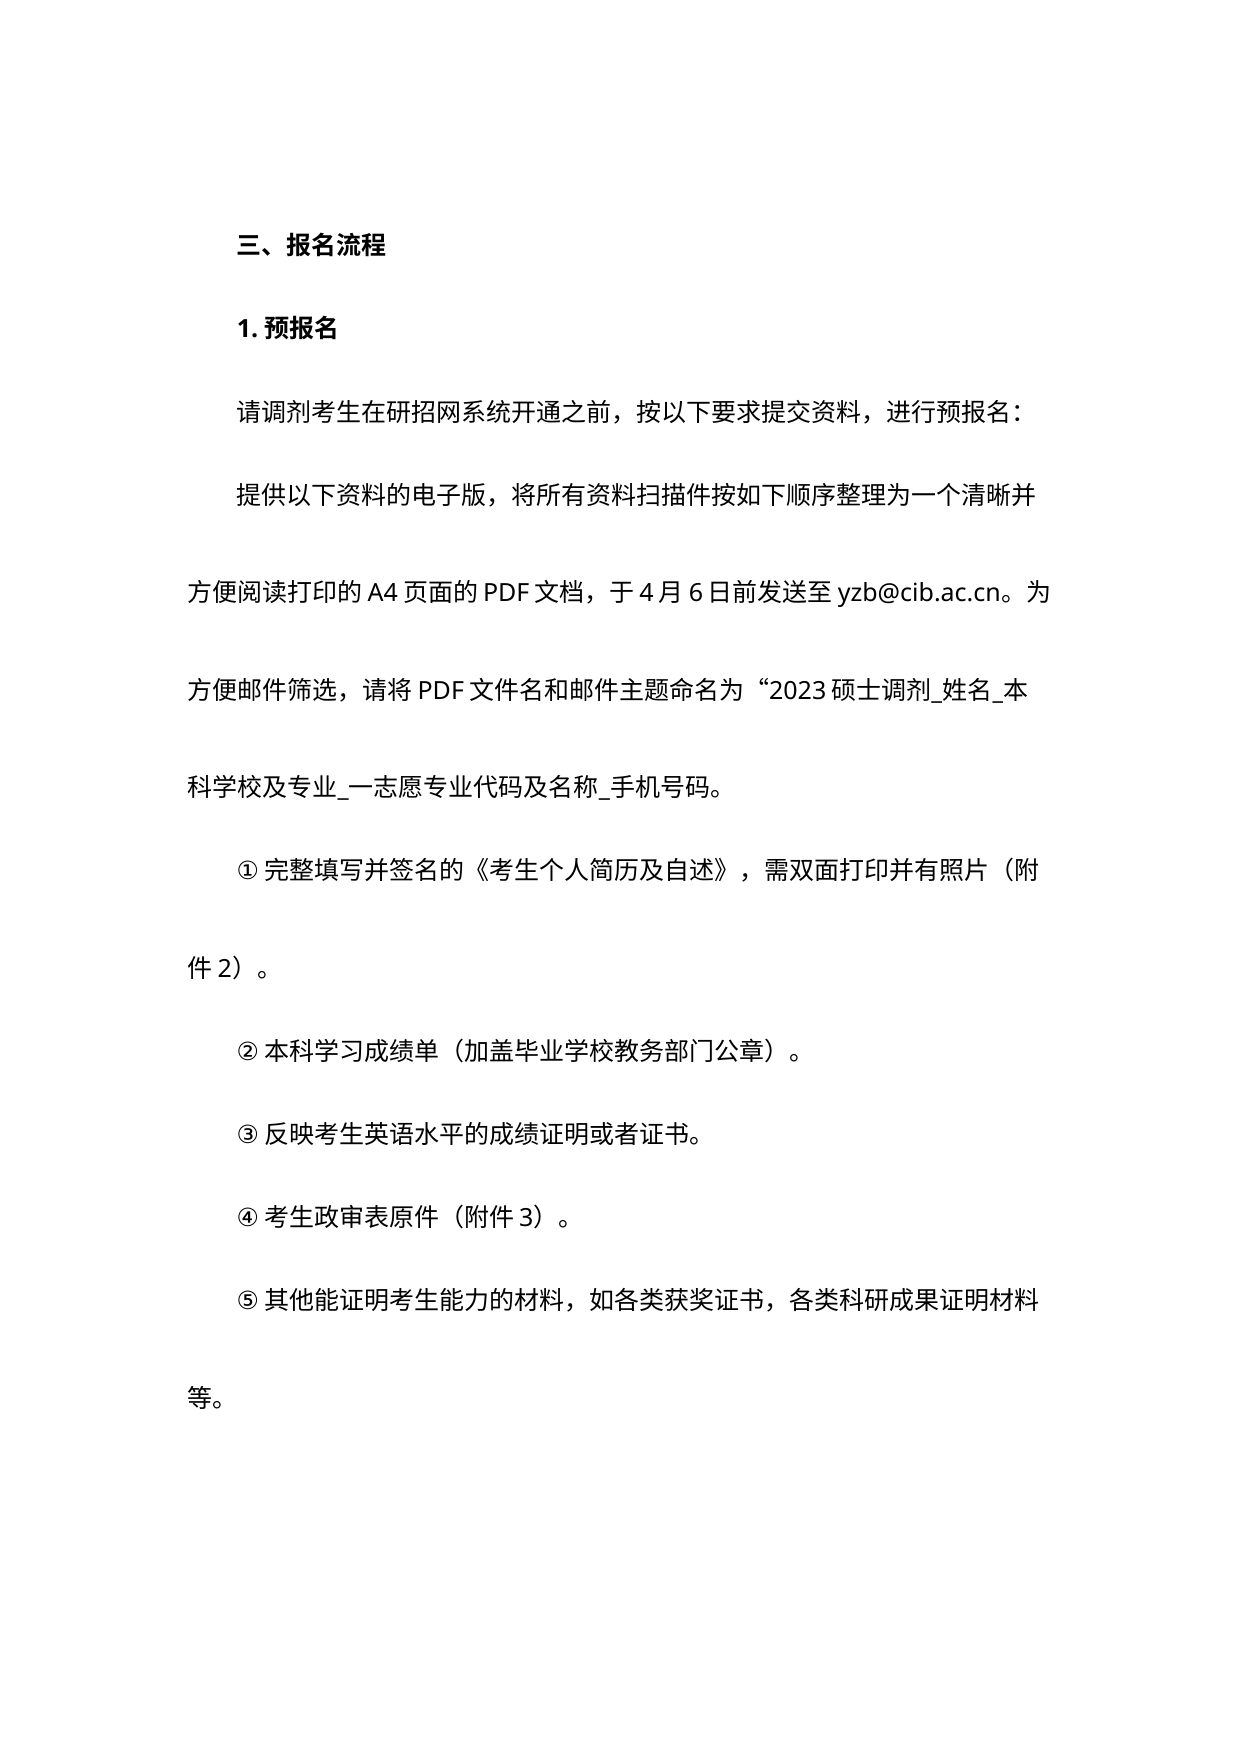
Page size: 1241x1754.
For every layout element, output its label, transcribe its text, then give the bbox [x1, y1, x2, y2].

text 请调剂考生在研招网系统开通之前，按以下要求提交资料，进行预报名： [187, 378, 1053, 443]
text 1. 预报名 [187, 294, 1053, 359]
text ④考生政审表原件（附件3）。 [187, 1183, 1053, 1248]
text 提供以下资料的电子版，将所有资料扫描件按如下顺序整理为一个清晰并方便阅读打印的A4页面的PDF文档，于4月6日前发送至yzb@cib.ac.cn。为方便邮件筛选，请将PDF文件名和邮件主题命名为“2023硕士调剂_姓名_本科学校及专业_一志愿专业代码及名称_手机号码。 [187, 461, 1053, 818]
text ①完整填写并签名的《考生个人简历及自述》，需双面打印并有照片（附件2）。 [187, 836, 1053, 999]
text 三、报名流程 [187, 211, 1053, 276]
text ②本科学习成绩单（加盖毕业学校教务部门公章）。 [187, 1017, 1053, 1082]
text ⑤其他能证明考生能力的材料，如各类获奖证书，各类科研成果证明材料等。 [187, 1266, 1053, 1429]
text ③反映考生英语水平的成绩证明或者证书。 [187, 1100, 1053, 1165]
